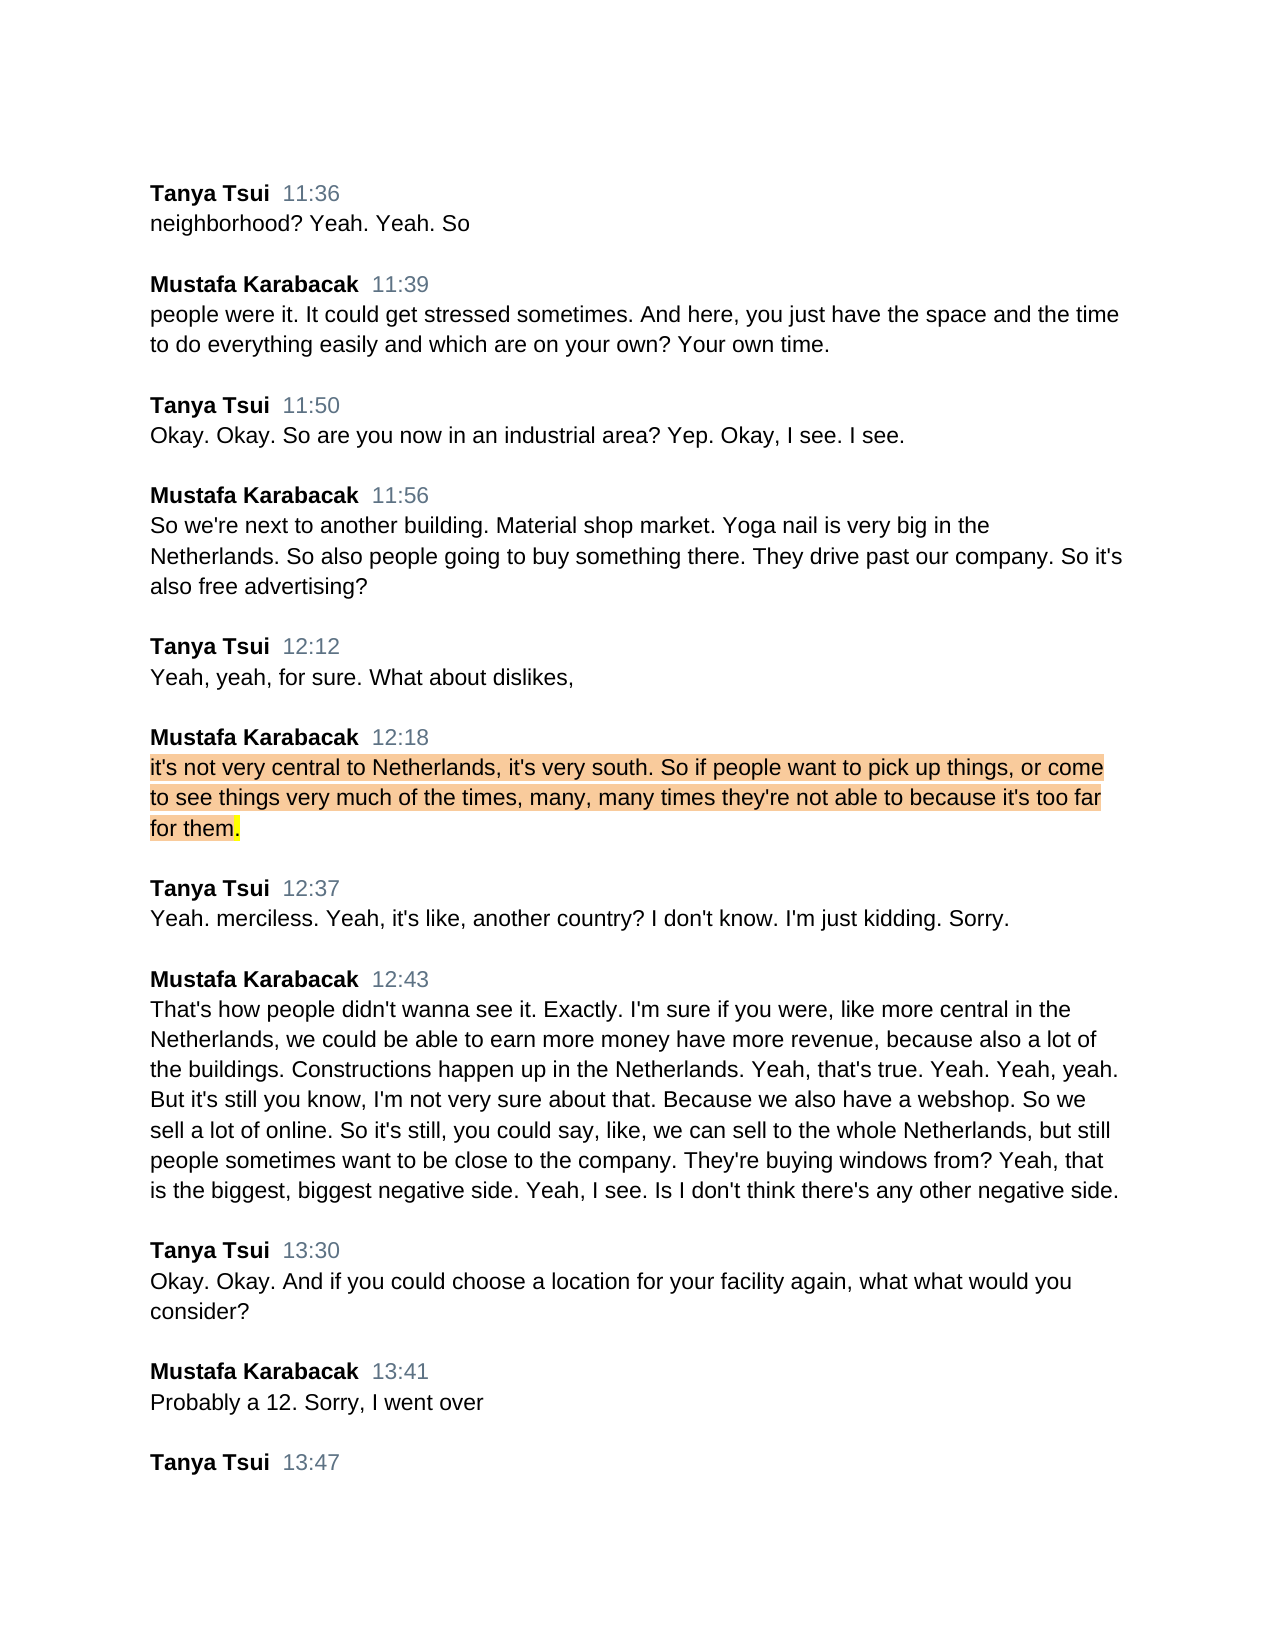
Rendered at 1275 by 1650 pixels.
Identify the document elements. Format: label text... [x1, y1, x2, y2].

text people were it. It could get stressed sometimes. And here, you just have the space and the time to do everything easily and which are on your own? Your own time. [150, 301, 1125, 358]
text Mustafa Karabacak 12:18 [150, 724, 1125, 750]
text Mustafa Karabacak 11:56 [150, 482, 1125, 509]
text Tanya Tsui 13:30 [150, 1237, 1125, 1264]
text Okay. Okay. And if you could choose a location for your facility again, what what would you consider? [150, 1268, 1125, 1324]
text Yeah. merciless. Yeah, it's like, another country? I don't know. I'm just kidding. Sorry. [150, 905, 1125, 932]
text it's not very central to Netherlands, it's very south. So if people want to pick up things, or come to see things very much of the times, many, many times they're not able to because it's too far for them. [150, 754, 1125, 841]
text That's how people didn't wanna see it. Exactly. I'm sure if you were, like more central in the Netherlands, we could be able to earn more money have more revenue, because also a lot of the buildings. Constructions happen up in the Netherlands. Yeah, that's true. Yeah. Yeah, yeah. But it's still you know, I'm not very sure about that. Because we also have a webshop. So we sell a lot of online. So it's still, you could say, like, we can sell to the whole Netherlands, but still people sometimes want to be close to the company. They're buying windows from? Yeah, that is the biggest, biggest negative side. Yeah, I see. Is I don't think there's any other negative side. [150, 996, 1125, 1203]
text Tanya Tsui 11:50 [150, 392, 1125, 418]
text Tanya Tsui 11:36 [150, 180, 1125, 207]
text Tanya Tsui 13:47 [150, 1449, 1125, 1475]
text Mustafa Karabacak 12:43 [150, 966, 1125, 992]
text Okay. Okay. So are you now in an industrial area? Yep. Okay, I see. I see. [150, 422, 1125, 448]
text Tanya Tsui 12:37 [150, 875, 1125, 901]
text neighborhood? Yeah. Yeah. So [150, 210, 1125, 237]
text Tanya Tsui 12:12 [150, 633, 1125, 660]
text Yeah, yeah, for sure. What about dislikes, [150, 663, 1125, 690]
text So we're next to another building. Material shop market. Yoga nail is very big in the Netherlands. So also people going to buy something there. They drive past our company. So it's also free advertising? [150, 512, 1125, 599]
text Mustafa Karabacak 11:39 [150, 271, 1125, 297]
text Mustafa Karabacak 13:41 [150, 1358, 1125, 1385]
text Probably a 12. Sorry, I went over [150, 1388, 1125, 1415]
